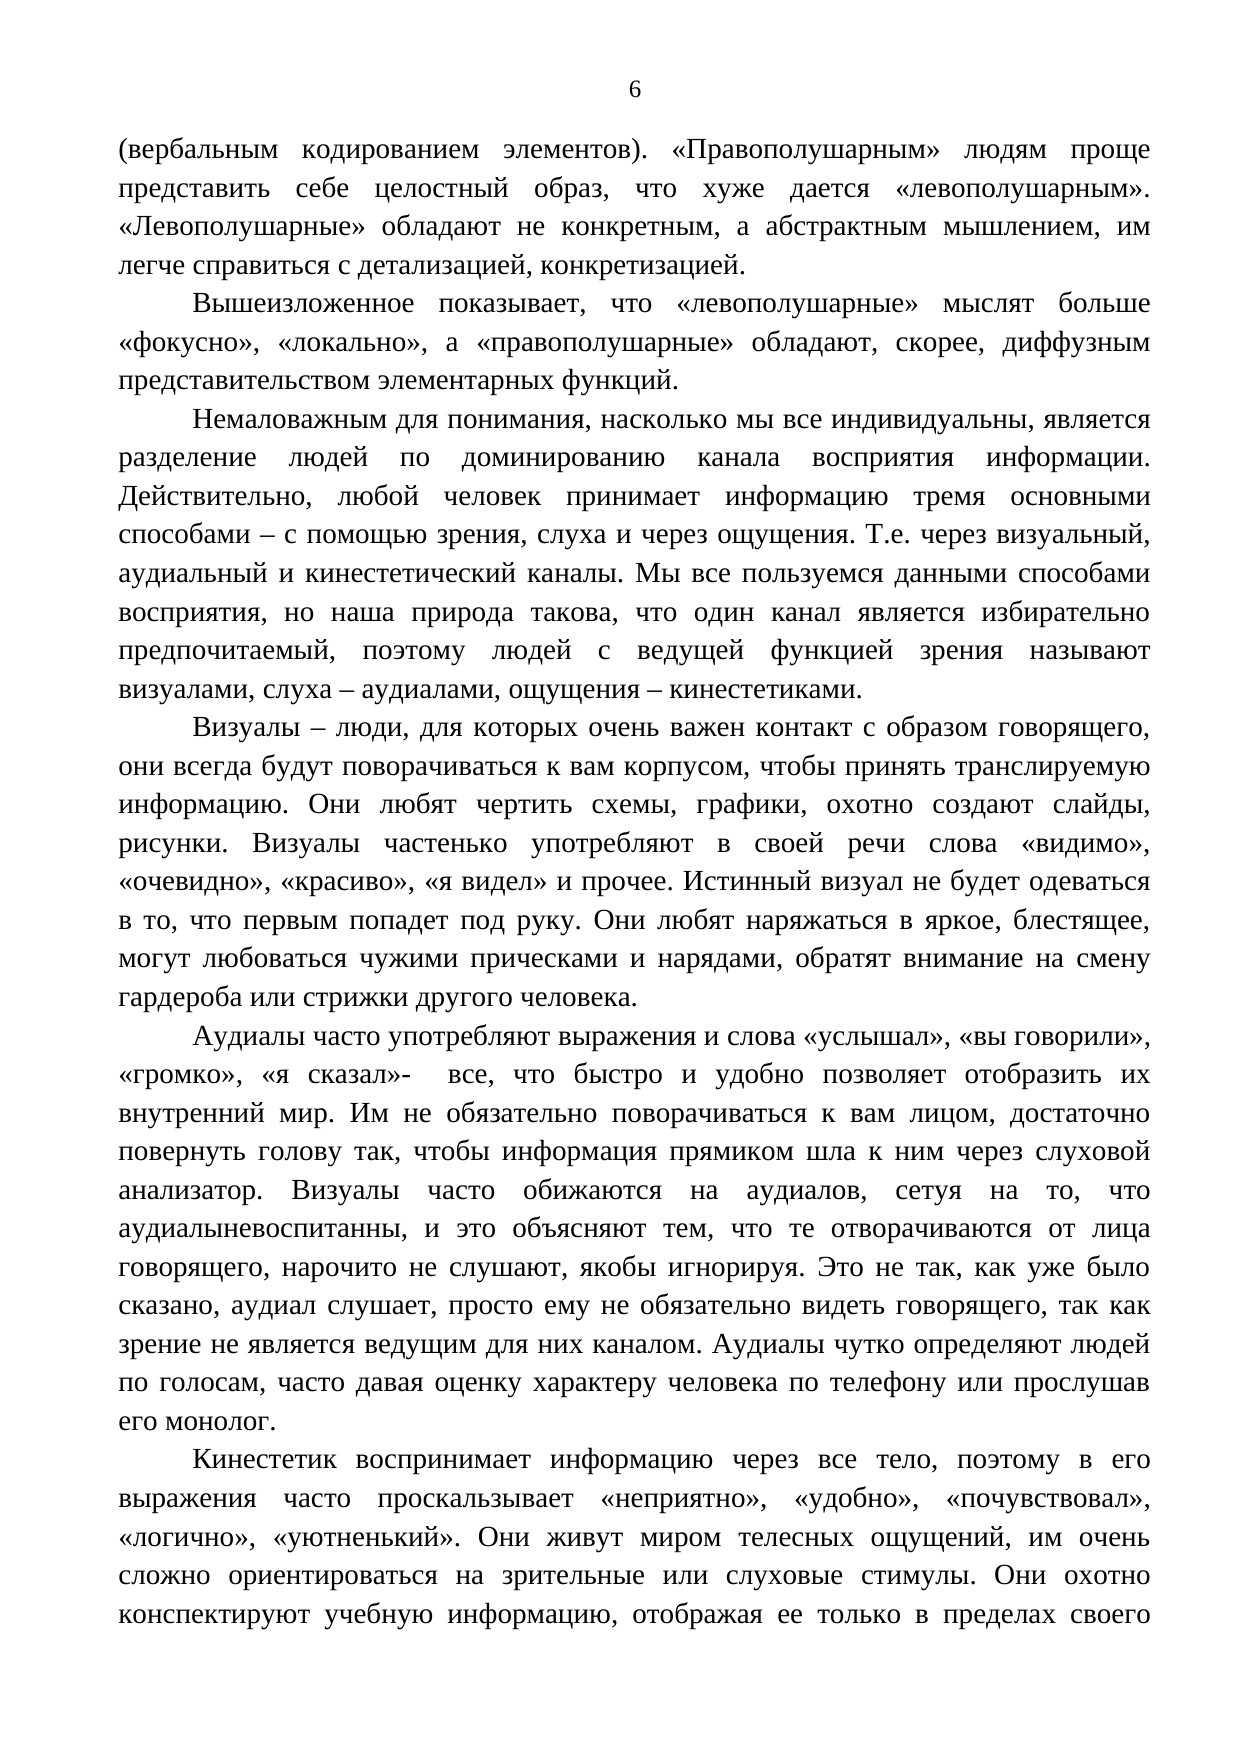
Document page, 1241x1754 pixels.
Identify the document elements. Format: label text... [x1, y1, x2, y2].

text Визуалы – люди, для которых очень важен контакт с образом говорящего, они всегда будут поворачиваться к вам корпусом, чтобы принять транслируемую информацию. Они любят чертить схемы, графики, охотно создают слайды, рисунки. Визуалы частенько употребляют в своей речи слова «видимо», «очевидно», «красиво», «я видел» и прочее. Истинный визуал не будет одеваться в то, что первым попадет под руку. Они любят наряжаться в яркое, блестящее, могут любоваться чужими прическами и нарядами, обратят внимание на смену гардероба или стрижки другого человека. [118, 709, 1152, 1013]
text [118, 1442, 1152, 1629]
text Немаловажным для понимания, насколько мы все индивидуальны, является разделение людей по доминированию канала восприятия информации. Действительно, любой человек принимает информацию тремя основными способами – с помощью зрения, слуха и через ощущения. Т.е. через визуальный, аудиальный и кинестетический каналы. Мы все пользуемся данными способами восприятия, но наша природа такова, что один канал является избирательно предпочитаемый, поэтому людей с ведущей функцией зрения называют визуалами, слуха – аудиалами, ощущения – кинестетиками. [118, 401, 1152, 704]
text Аудиалы часто употребляют выражения и слова «услышал», «вы говорили», «громко», «я сказал»- все, что быстро и удобно позволяет отобразить их внутренний мир. Им не обязательно поворачиваться к вам лицом, достаточно повернуть голову так, чтобы информация прямиком шла к ним через слуховой анализатор. Визуалы часто обижаются на аудиалов, сетуя на то, что аудиалыневоспитанны, и это объясняют тем, что те отворачиваются от лица говорящего, нарочито не слушают, якобы игнорируя. Это не так, как уже было сказано, аудиал слушает, просто ему не обязательно видеть говорящего, так как зрение не является ведущим для них каналом. Аудиалы чутко определяют людей по голосам, часто давая оценку характеру человека по телефону или прослушав его монолог. [118, 1018, 1152, 1437]
text Вышеизложенное показывает, что «левополушарные» мыслят больше «фокусно», «локально», а «правополушарные» обладают, скорее, диффузным представительством элементарных функций. [118, 285, 1152, 396]
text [118, 131, 1152, 280]
